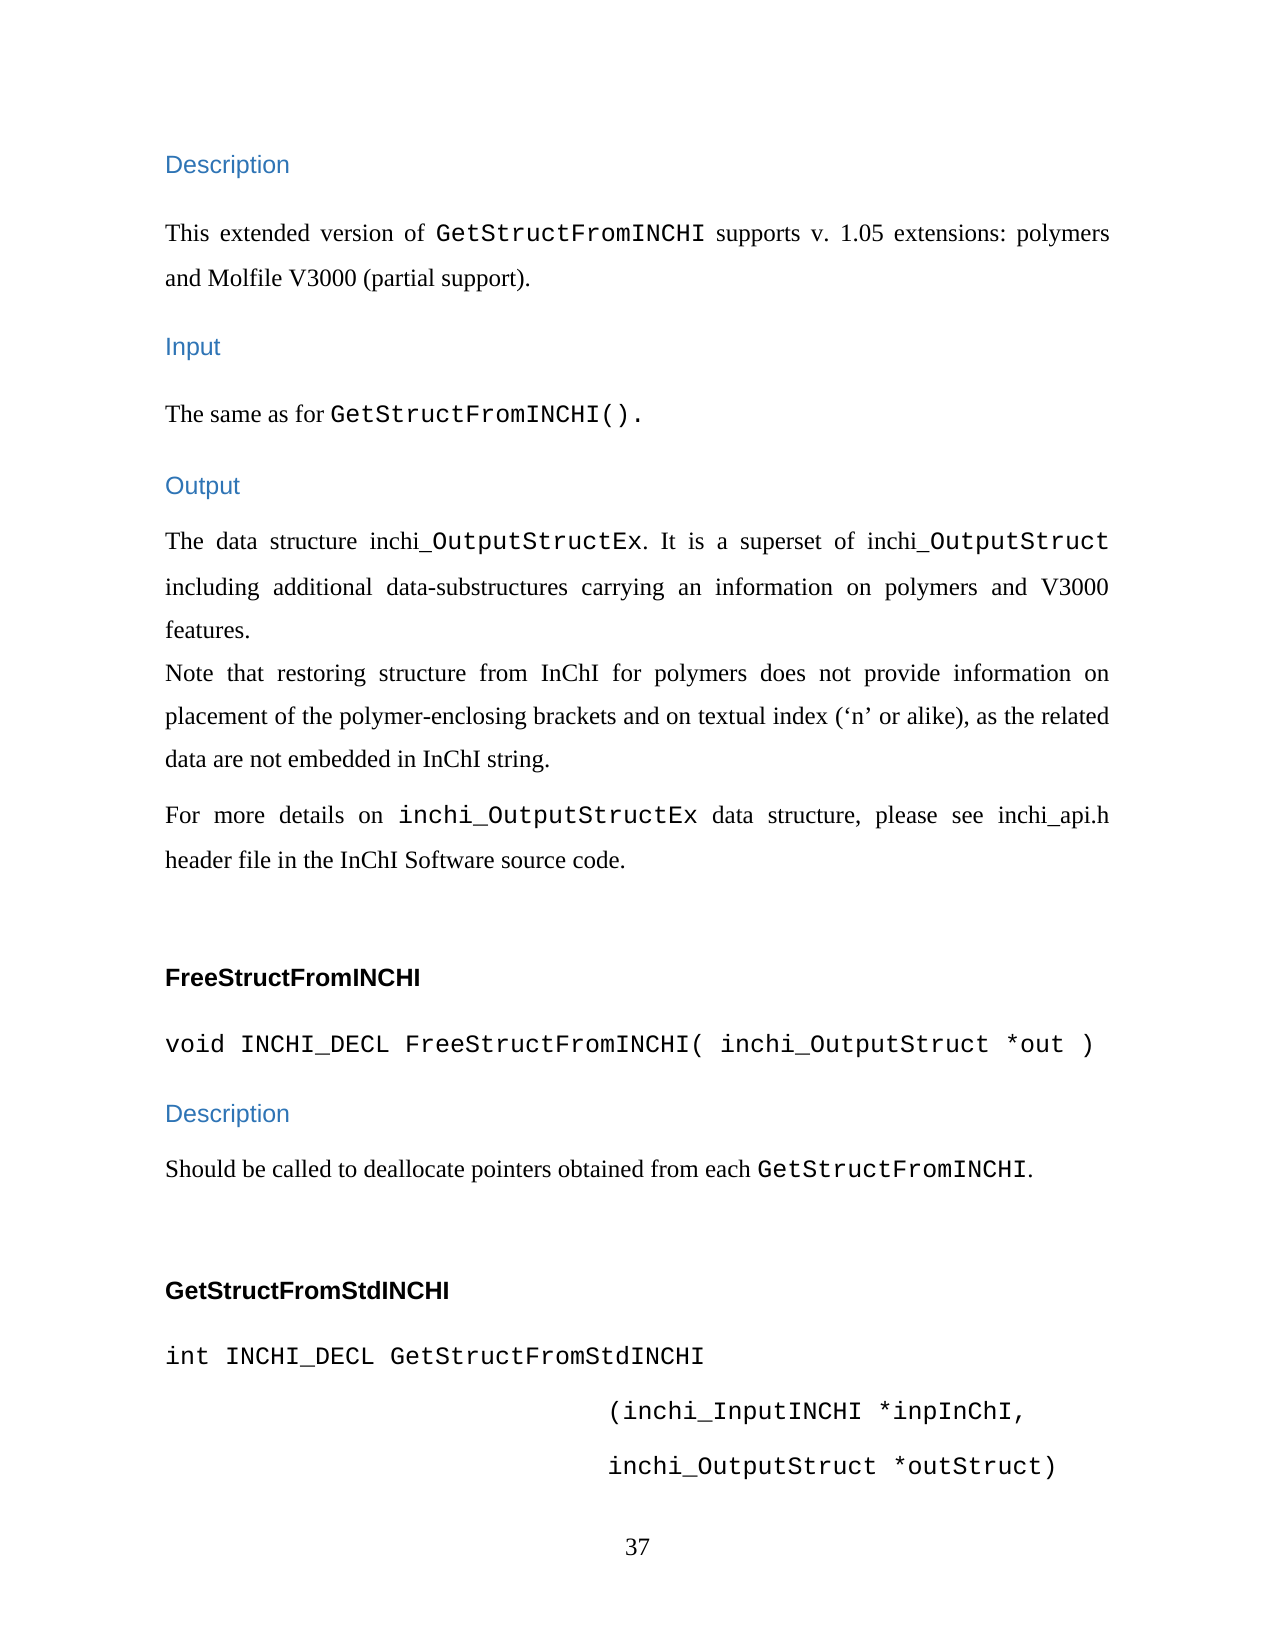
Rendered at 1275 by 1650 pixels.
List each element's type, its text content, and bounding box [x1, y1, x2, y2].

text inchi_OutputStruct *outStruct) [534, 1454, 1110, 1482]
text void INCHI_DECL FreeStructFromINCHI( inchi_OutputStruct *out ) [165, 1031, 1110, 1059]
text For more details on inchi_OutputStructEx data structure, please see inchi_api.h header file in the InChI Software source code. [165, 800, 1110, 874]
text The data structure inchi_OutputStructEx. It is a superset of inchi_OutputStruct including additional data-substructures carrying an information on polymers and V3000 features. Note that restoring structure from InChI for polymers does not provide information on placement of the polymer-enclosing brackets and on textual index (‘n’ or alike), as the related data are not embedded in InChI string. [165, 526, 1110, 773]
subtitle Output [165, 471, 1110, 499]
subtitle GetStructFromStdINCHI [165, 1276, 1110, 1304]
text int INCHI_DECL GetStructFromStdINCHI [165, 1344, 1110, 1372]
text Should be called to deallocate pointers obtained from each GetStructFromINCHI. [165, 1154, 1110, 1185]
subtitle FreeStructFromINCHI [165, 963, 1110, 992]
text This extended version of GetStructFromINCHI supports v. 1.05 extensions: polymers and Molfile V3000 (partial support). [165, 218, 1110, 292]
subtitle Description [165, 1099, 1110, 1127]
subtitle Input [165, 331, 1110, 360]
text The same as for GetStructFromINCHI(). [165, 399, 1110, 430]
text (inchi_InputINCHI *inpInChI, [534, 1399, 1110, 1427]
subtitle Description [165, 150, 1110, 179]
